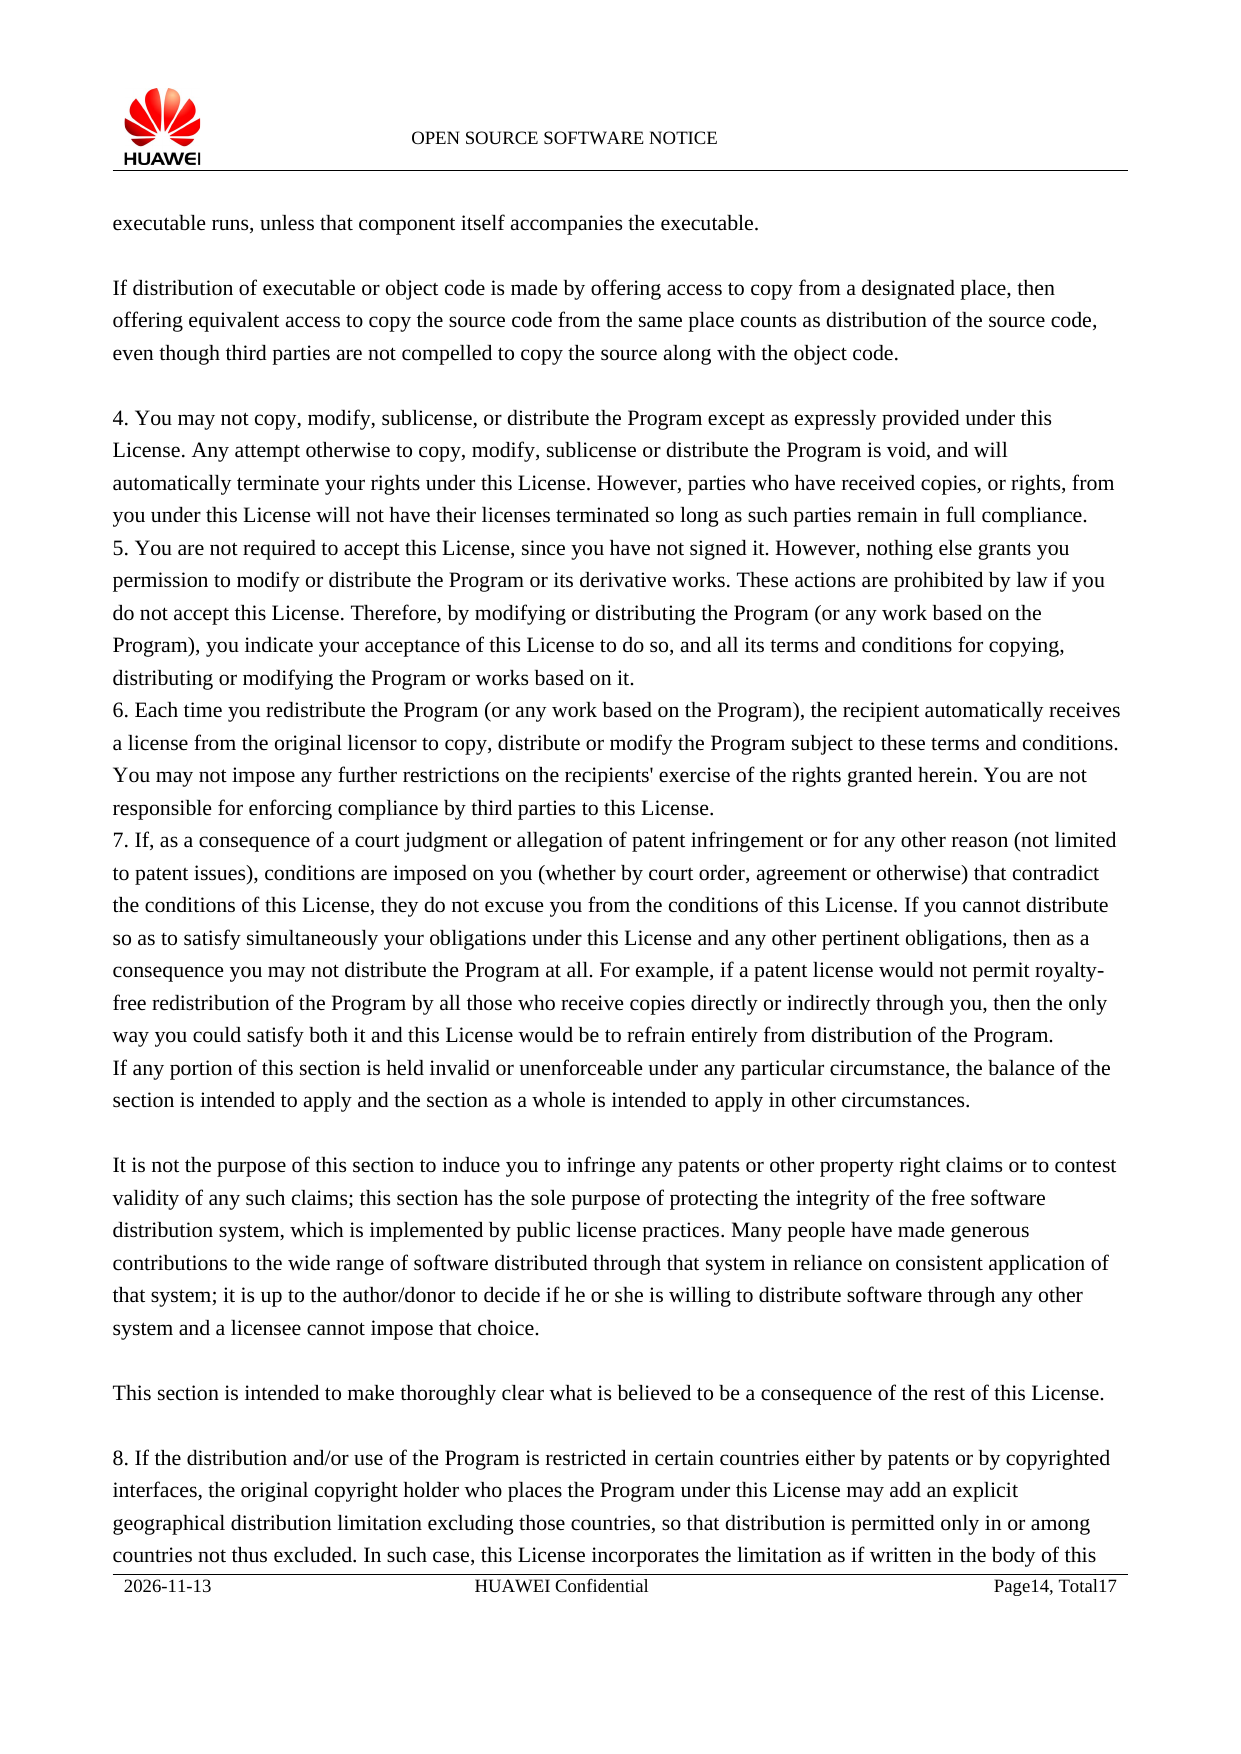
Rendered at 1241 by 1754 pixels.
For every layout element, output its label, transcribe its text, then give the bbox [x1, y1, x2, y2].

picture [124, 88, 201, 165]
